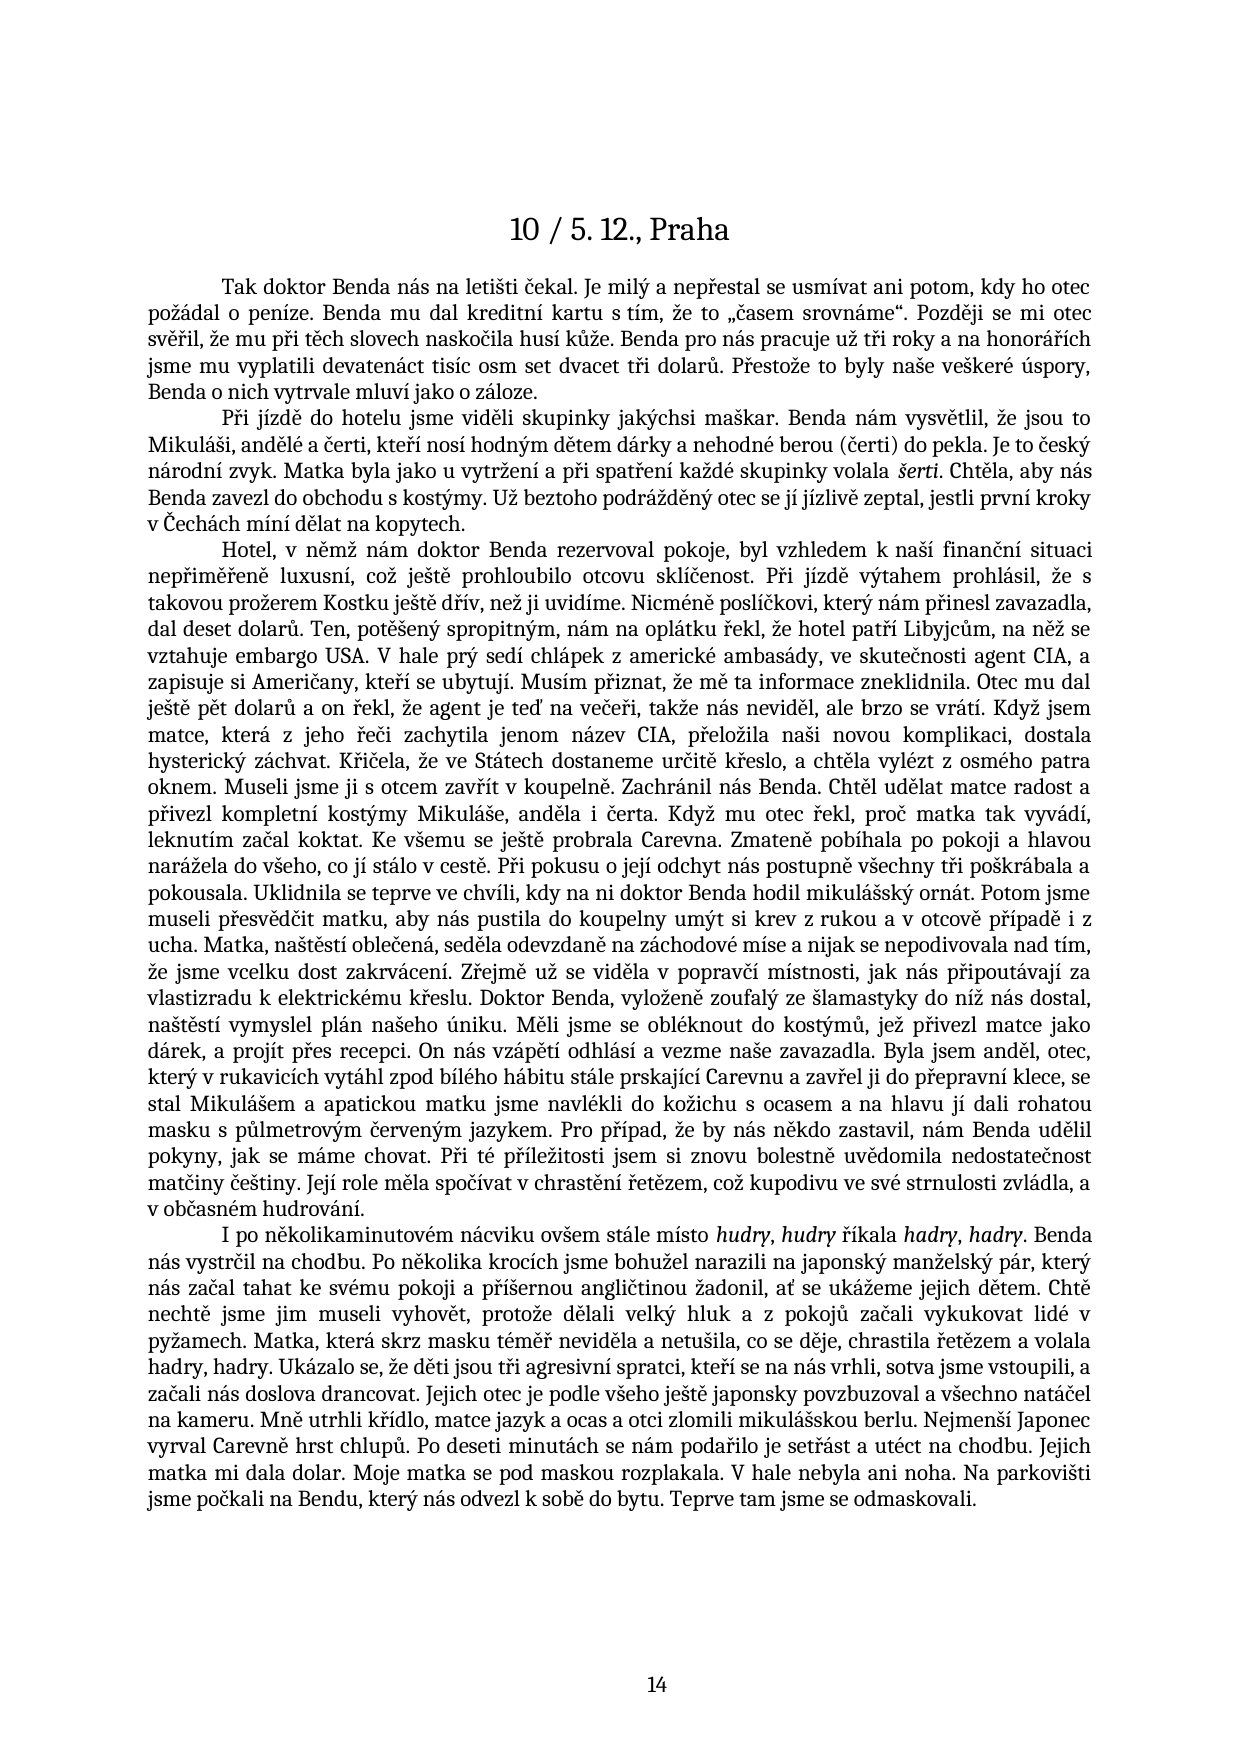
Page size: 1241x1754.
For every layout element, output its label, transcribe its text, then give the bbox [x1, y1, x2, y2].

subtitle 10 / 5. 12., Praha [148, 210, 1093, 248]
text Při jízdě do hotelu jsme viděli skupinky jakýchsi maškar. Benda nám vysvětlil, že jsou to Mikuláši, andělé a čerti, kteří nosí hodným dětem dárky a nehodné berou (čerti) do pekla. Je to český národní zvyk. Matka byla jako u vytržení a při spatření každé skupinky volala šerti. Chtěla, aby nás Benda zavezl do obchodu s kostýmy. Už beztoho podrážděný otec se jí jízlivě zeptal, jestli první kroky v Čechách míní dělat na kopytech. [148, 405, 1093, 537]
text Tak doktor Benda nás na letišti čekal. Je milý a nepřestal se usmívat ani potom, kdy ho otec požádal o peníze. Benda mu dal kreditní kartu s tím, že to „časem srovnáme“. Později se mi otec svěřil, že mu při těch slovech naskočila husí kůže. Benda pro nás pracuje už tři roky a na honorářích jsme mu vyplatili devatenáct tisíc osm set dvacet tři dolarů. Přestože to byly naše veškeré úspory, Benda o nich vytrvale mluví jako o záloze. [148, 273, 1093, 405]
text Hotel, v němž nám doktor Benda rezervoval pokoje, byl vzhledem k naší finanční situaci nepřiměřeně luxusní, což ještě prohloubilo otcovu sklíčenost. Při jízdě výtahem prohlásil, že s takovou prožerem Kostku ještě dřív, než ji uvidíme. Nicméně poslíčkovi, který nám přinesl zavazadla, dal deset dolarů. Ten, potěšený spropitným, nám na oplátku řekl, že hotel patří Libyjcům, na něž se vztahuje embargo USA. V hale prý sedí chlápek z americké ambasády, ve skutečnosti agent CIA, a zapisuje si Američany, kteří se ubytují. Musím přiznat, že mě ta informace zneklidnila. Otec mu dal ještě pět dolarů a on řekl, že agent je teď na večeři, takže nás neviděl, ale brzo se vrátí. Když jsem matce, která z jeho řeči zachytila jenom název CIA, přeložila naši novou komplikaci, dostala hysterický záchvat. Křičela, že ve Státech dostaneme určitě křeslo, a chtěla vylézt z osmého patra oknem. Museli jsme ji s otcem zavřít v koupelně. Zachránil nás Benda. Chtěl udělat matce radost a přivezl kompletní kostýmy Mikuláše, anděla i čerta. Když mu otec řekl, proč matka tak vyvádí, leknutím začal koktat. Ke všemu se ještě probrala Carevna. Zmateně pobíhala po pokoji a hlavou narážela do všeho, co jí stálo v cestě. Při pokusu o její odchyt nás postupně všechny tři poškrábala a pokousala. Uklidnila se teprve ve chvíli, kdy na ni doktor Benda hodil mikulášský ornát. Potom jsme museli přesvědčit matku, aby nás pustila do koupelny umýt si krev z rukou a v otcově případě i z ucha. Matka, naštěstí oblečená, seděla odevzdaně na záchodové míse a nijak se nepodivovala nad tím, že jsme vcelku dost zakrvácení. Zřejmě už se viděla v popravčí místnosti, jak nás připoutávají za vlastizradu k elektrickému křeslu. Doktor Benda, vyloženě zoufalý ze šlamastyky do níž nás dostal, naštěstí vymyslel plán našeho úniku. Měli jsme se obléknout do kostýmů, jež přivezl matce jako dárek, a projít přes recepci. On nás vzápětí odhlásí a vezme naše zavazadla. Byla jsem anděl, otec, který v rukavicích vytáhl zpod bílého hábitu stále prskající Carevnu a zavřel ji do přepravní klece, se stal Mikulášem a apatickou matku jsme navlékli do kožichu s ocasem a na hlavu jí dali rohatou masku s půlmetrovým červeným jazykem. Pro případ, že by nás někdo zastavil, nám Benda udělil pokyny, jak se máme chovat. Při té příležitosti jsem si znovu bolestně uvědomila nedostatečnost matčiny češtiny. Její role měla spočívat v chrastění řetězem, což kupodivu ve své strnulosti zvládla, a v občasném hudrování. [148, 537, 1093, 1222]
text I po několikaminutovém nácviku ovšem stále místo hudry, hudry říkala hadry, hadry. Benda nás vystrčil na chodbu. Po několika krocích jsme bohužel narazili na japonský manželský pár, který nás začal tahat ke svému pokoji a příšernou angličtinou žadonil, ať se ukážeme jejich dětem. Chtě nechtě jsme jim museli vyhovět, protože dělali velký hluk a z pokojů začali vykukovat lidé v pyžamech. Matka, která skrz masku téměř neviděla a netušila, co se děje, chrastila řetězem a volala hadry, hadry. Ukázalo se, že děti jsou tři agresivní spratci, kteří se na nás vrhli, sotva jsme vstoupili, a začali nás doslova drancovat. Jejich otec je podle všeho ještě japonsky povzbuzoval a všechno natáčel na kameru. Mně utrhli křídlo, matce jazyk a ocas a otci zlomili mikulášskou berlu. Nejmenší Japonec vyrval Carevně hrst chlupů. Po deseti minutách se nám podařilo je setřást a utéct na chodbu. Jejich matka mi dala dolar. Moje matka se pod maskou rozplakala. V hale nebyla ani noha. Na parkovišti jsme počkali na Bendu, který nás odvezl k sobě do bytu. Teprve tam jsme se odmaskovali. [148, 1222, 1093, 1512]
